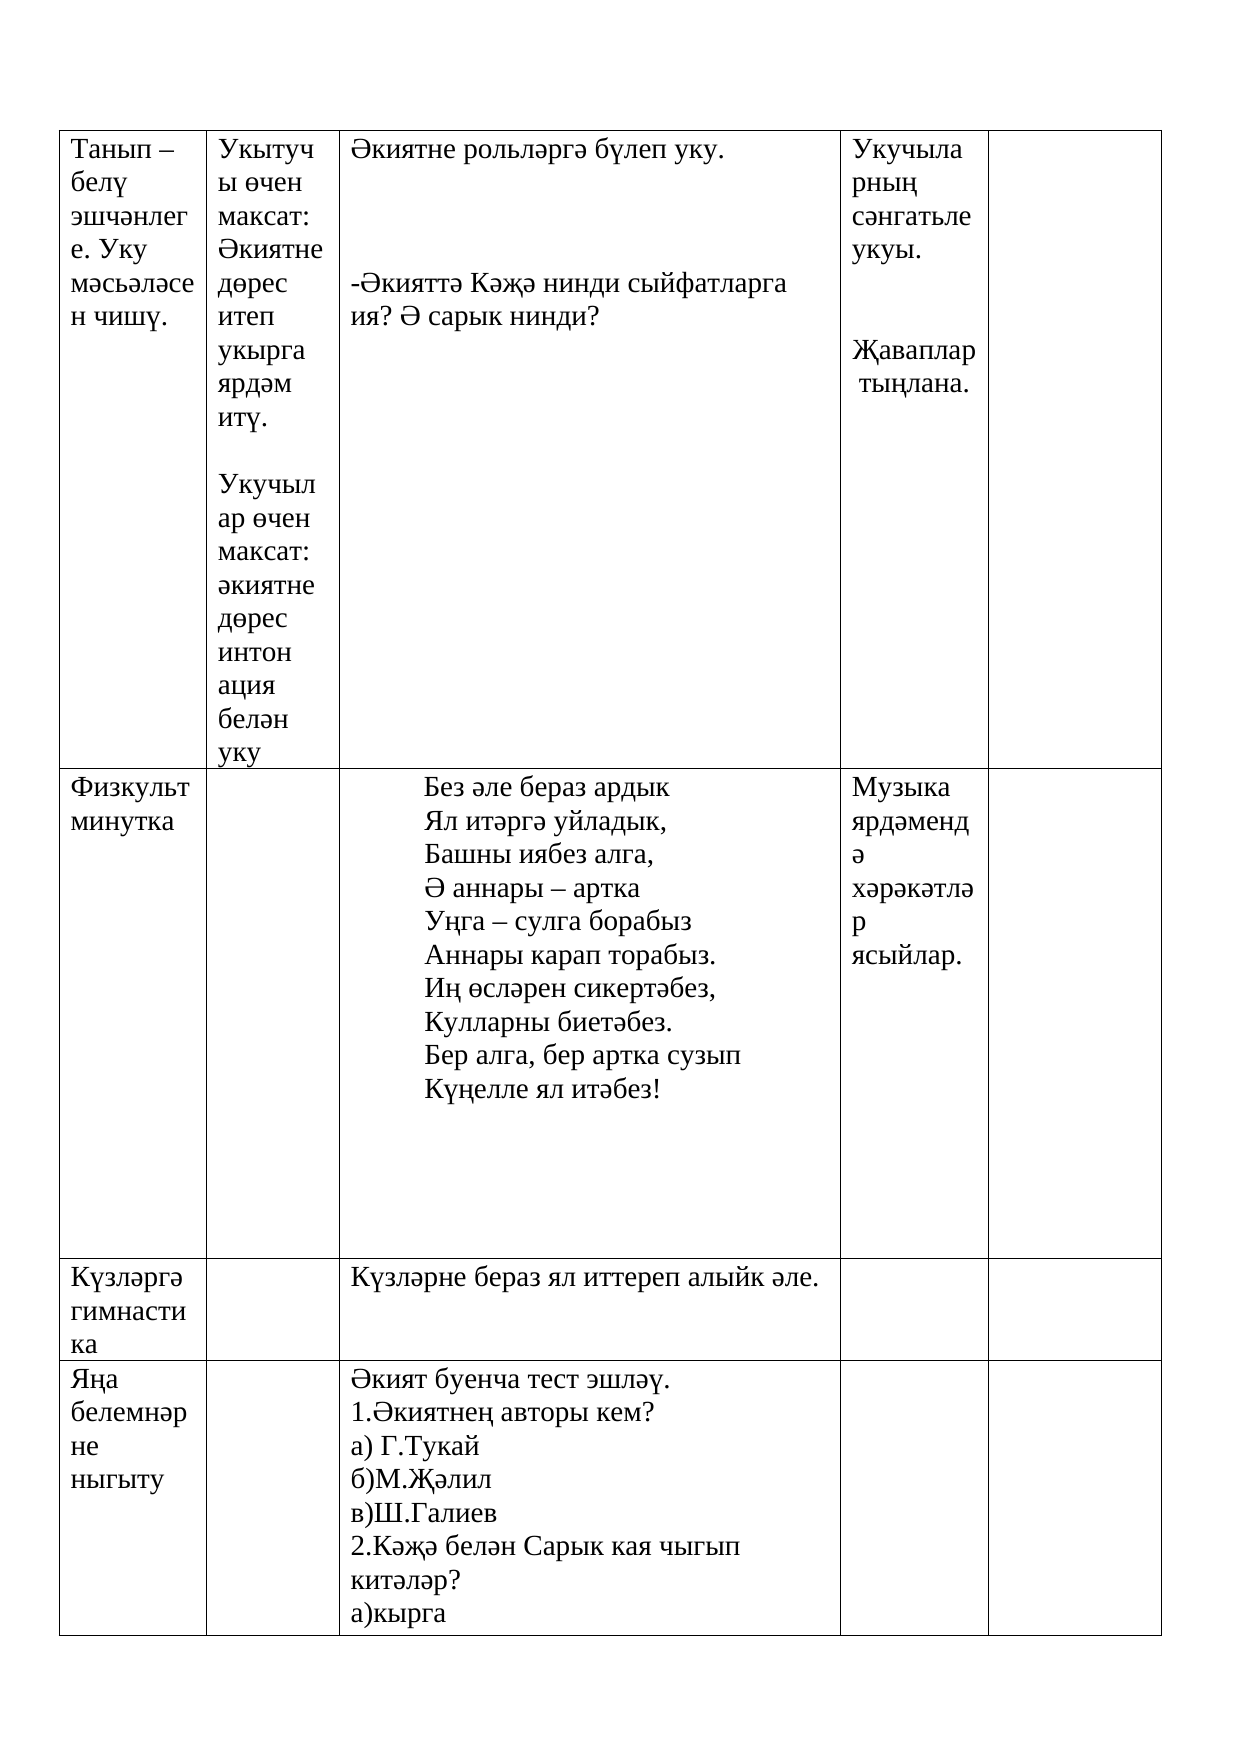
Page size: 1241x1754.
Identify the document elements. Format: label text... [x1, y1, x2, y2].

table_cell Танып –белү эшчәнлеге. Уку мәсьәләсен чишү. [60, 131, 206, 768]
table_cell Күзләрне бераз ял иттереп алыйк әле. [340, 1259, 840, 1360]
table_cell [989, 769, 1161, 1258]
table_cell [207, 1259, 339, 1360]
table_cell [340, 1361, 840, 1635]
table_cell Укучыларның сәнгатьле укуы. Җаваплар тыңлана. [841, 131, 988, 768]
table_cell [60, 1361, 206, 1635]
table_cell [207, 769, 339, 1258]
table_cell Физкультминутка [60, 769, 206, 1258]
table_cell [989, 1361, 1161, 1635]
table_cell Музыка ярдәмендә хәрәкәтләр ясыйлар. [841, 769, 988, 1258]
table_cell Әкиятне рольләргә бүлеп уку. -Әкияттә Кәҗә нинди сыйфатларга ия? Ә сарык нинди? [340, 131, 840, 768]
table_cell Укытучы өчен максат: Әкиятне дөрес итеп укырга ярдәм итү. Укучылар өчен максат: әкиятне дөрес интонация белән уку [207, 131, 339, 768]
table_cell Күзләргә гимнастика [60, 1259, 206, 1360]
table_cell [841, 1361, 988, 1635]
table_cell [841, 1259, 988, 1360]
table_cell [207, 1361, 339, 1635]
table_cell [989, 1259, 1161, 1360]
table_cell Без әле бераз ардык Ял итәргә уйладык, Башны иябез алга, Ә аннары – артка Уңга – сулга борабыз Аннары карап торабыз. Иң өсләрен сикертәбез, Кулларны биетәбез. Бер алга, бер артка сузып Күңелле ял итәбез! [340, 769, 840, 1258]
table_cell [989, 131, 1161, 768]
